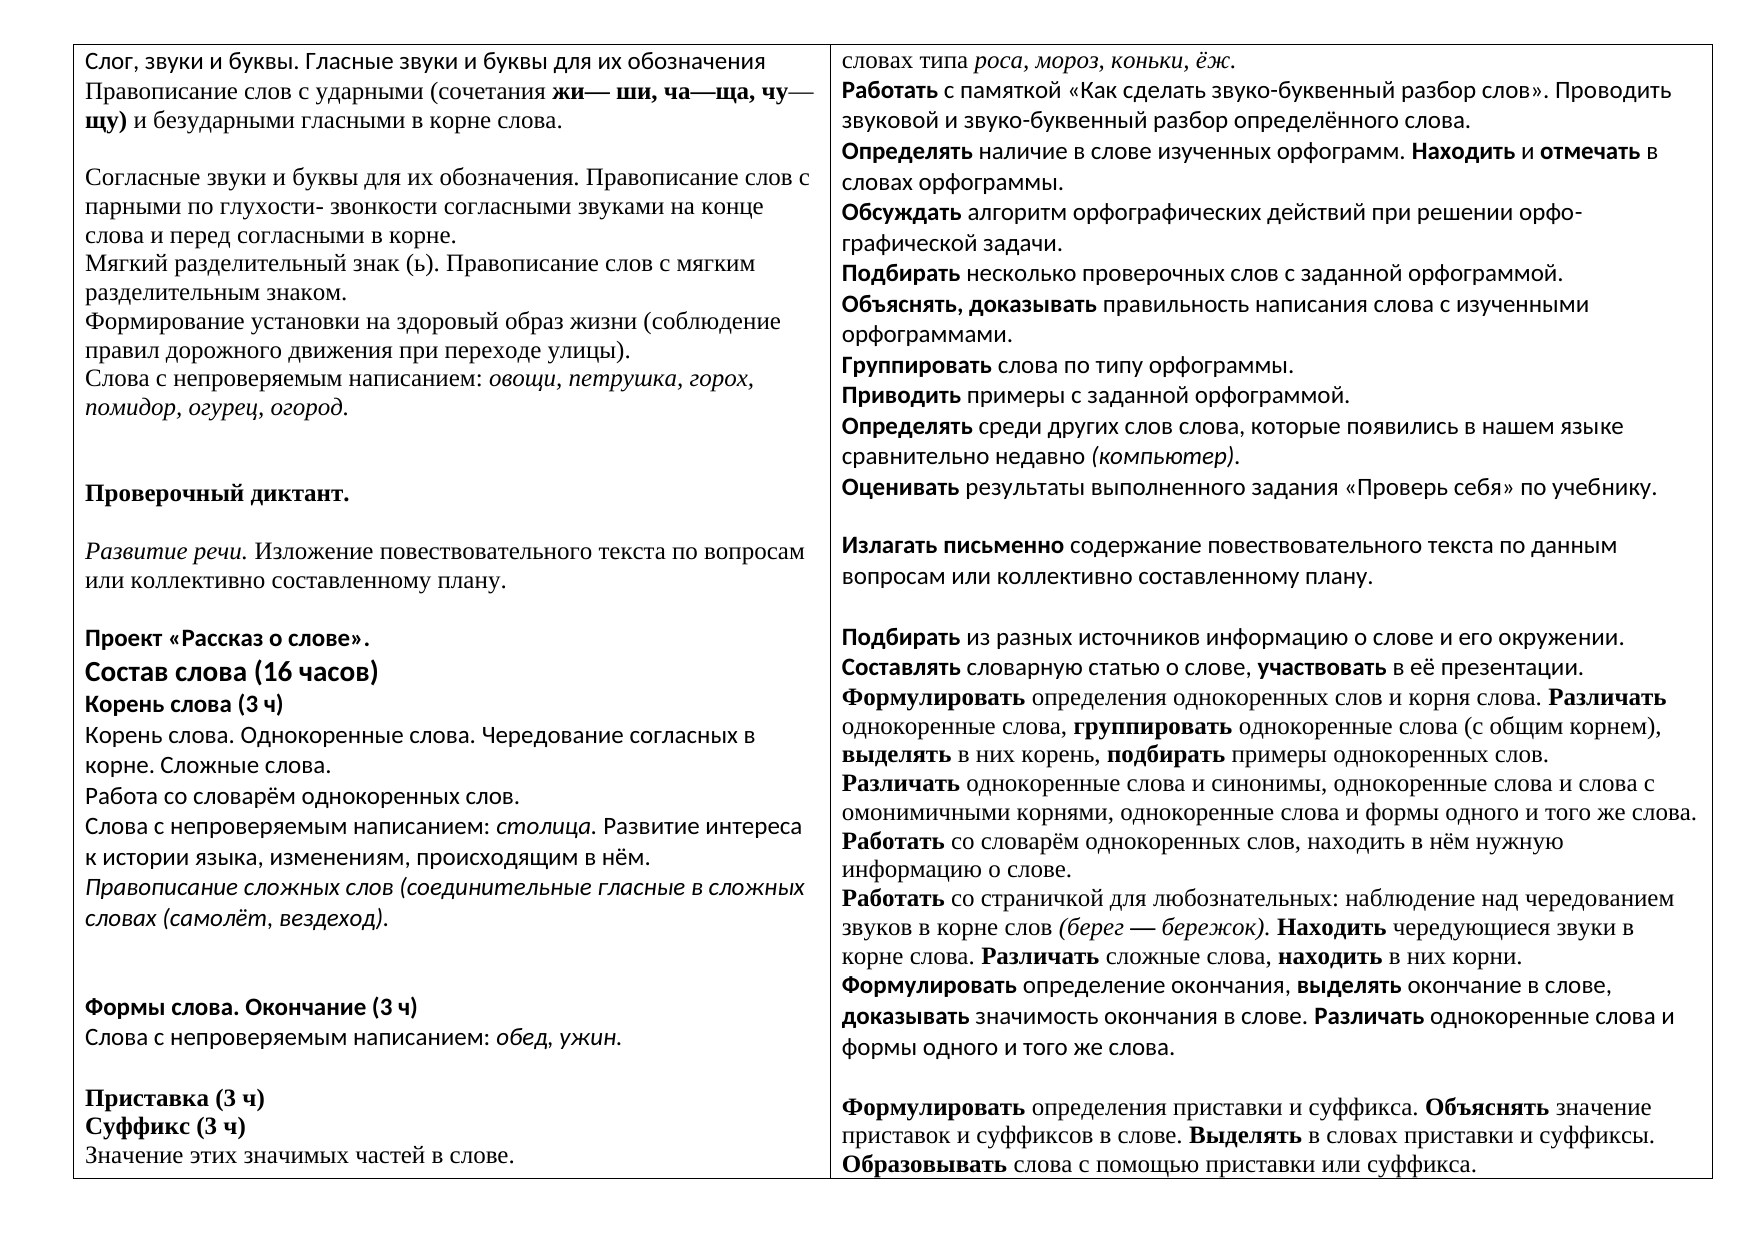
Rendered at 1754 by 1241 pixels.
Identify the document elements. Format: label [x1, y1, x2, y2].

table_cell [831, 45, 1712, 1178]
